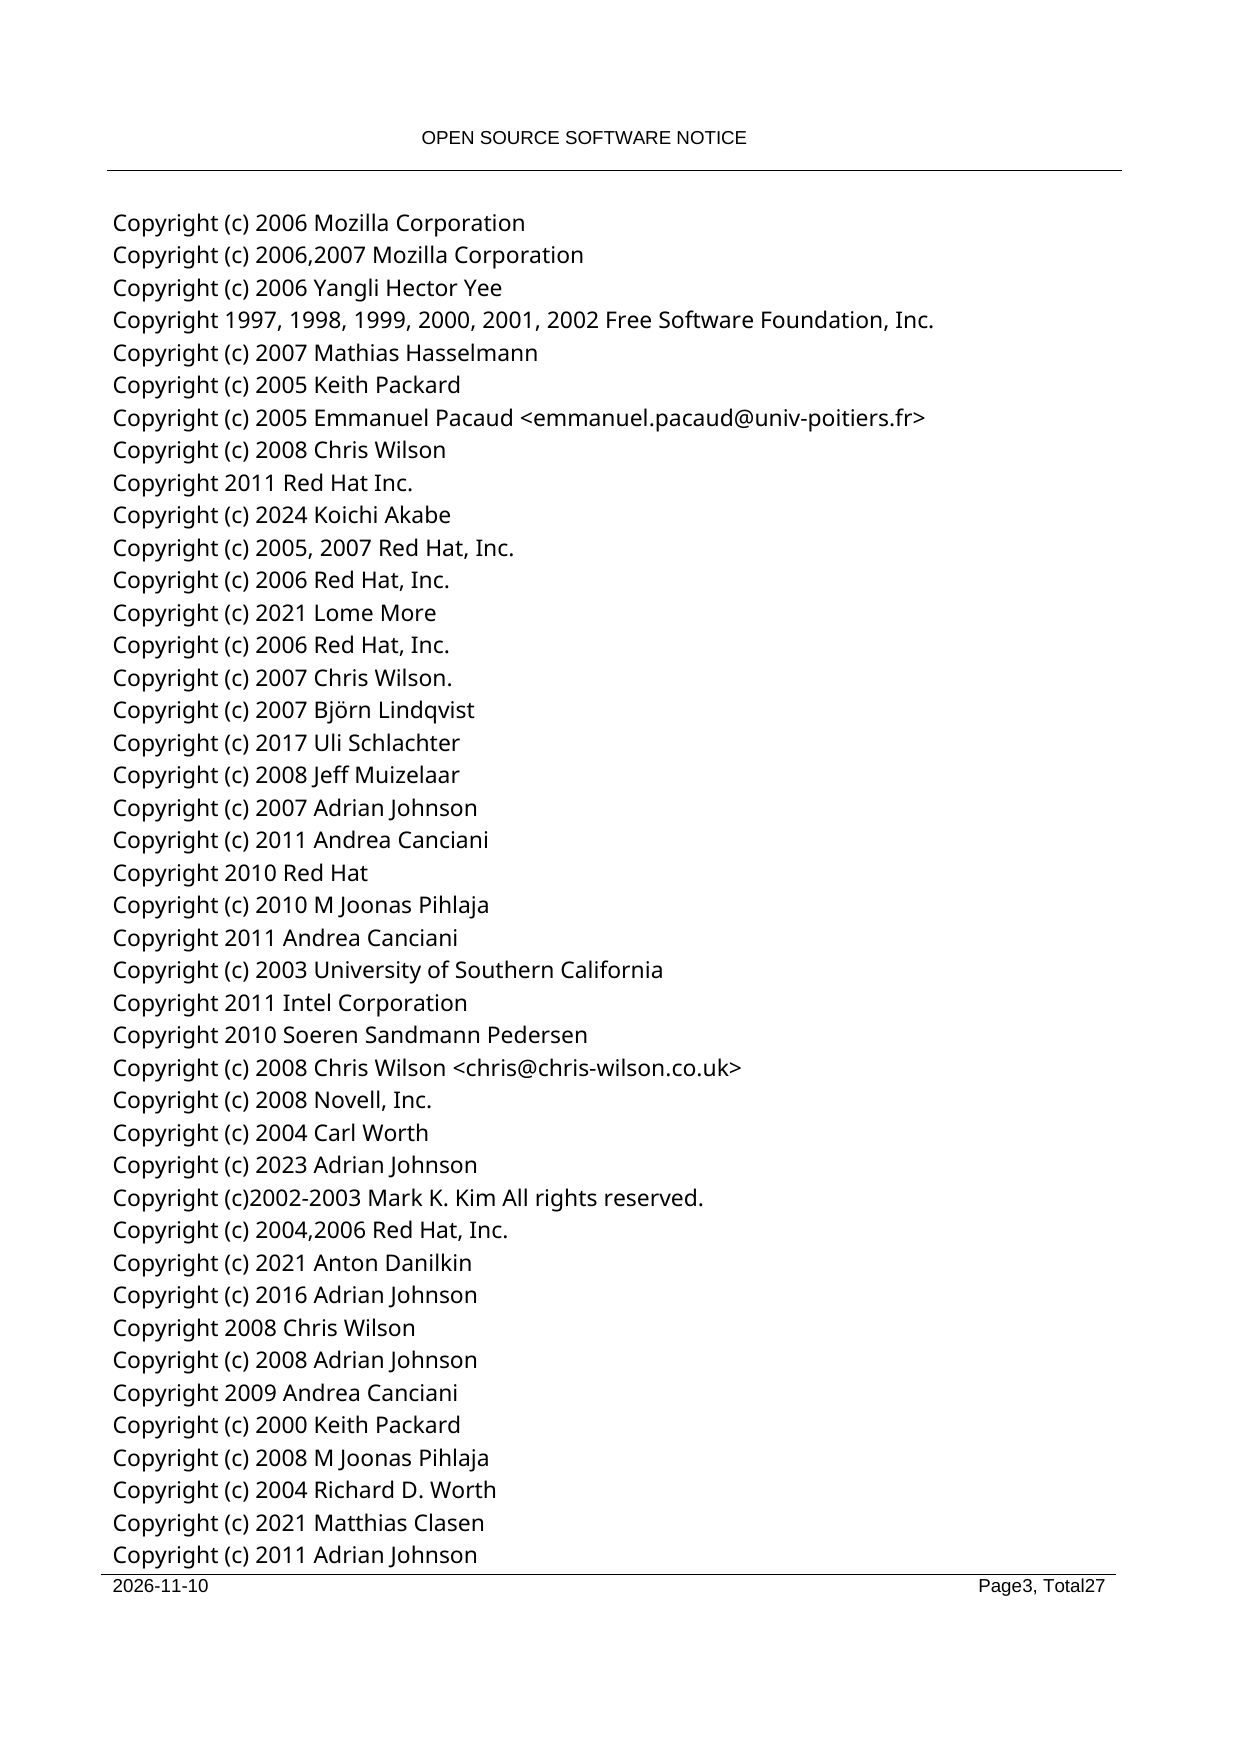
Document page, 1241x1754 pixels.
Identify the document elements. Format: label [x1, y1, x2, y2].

text [112, 206, 1128, 1571]
